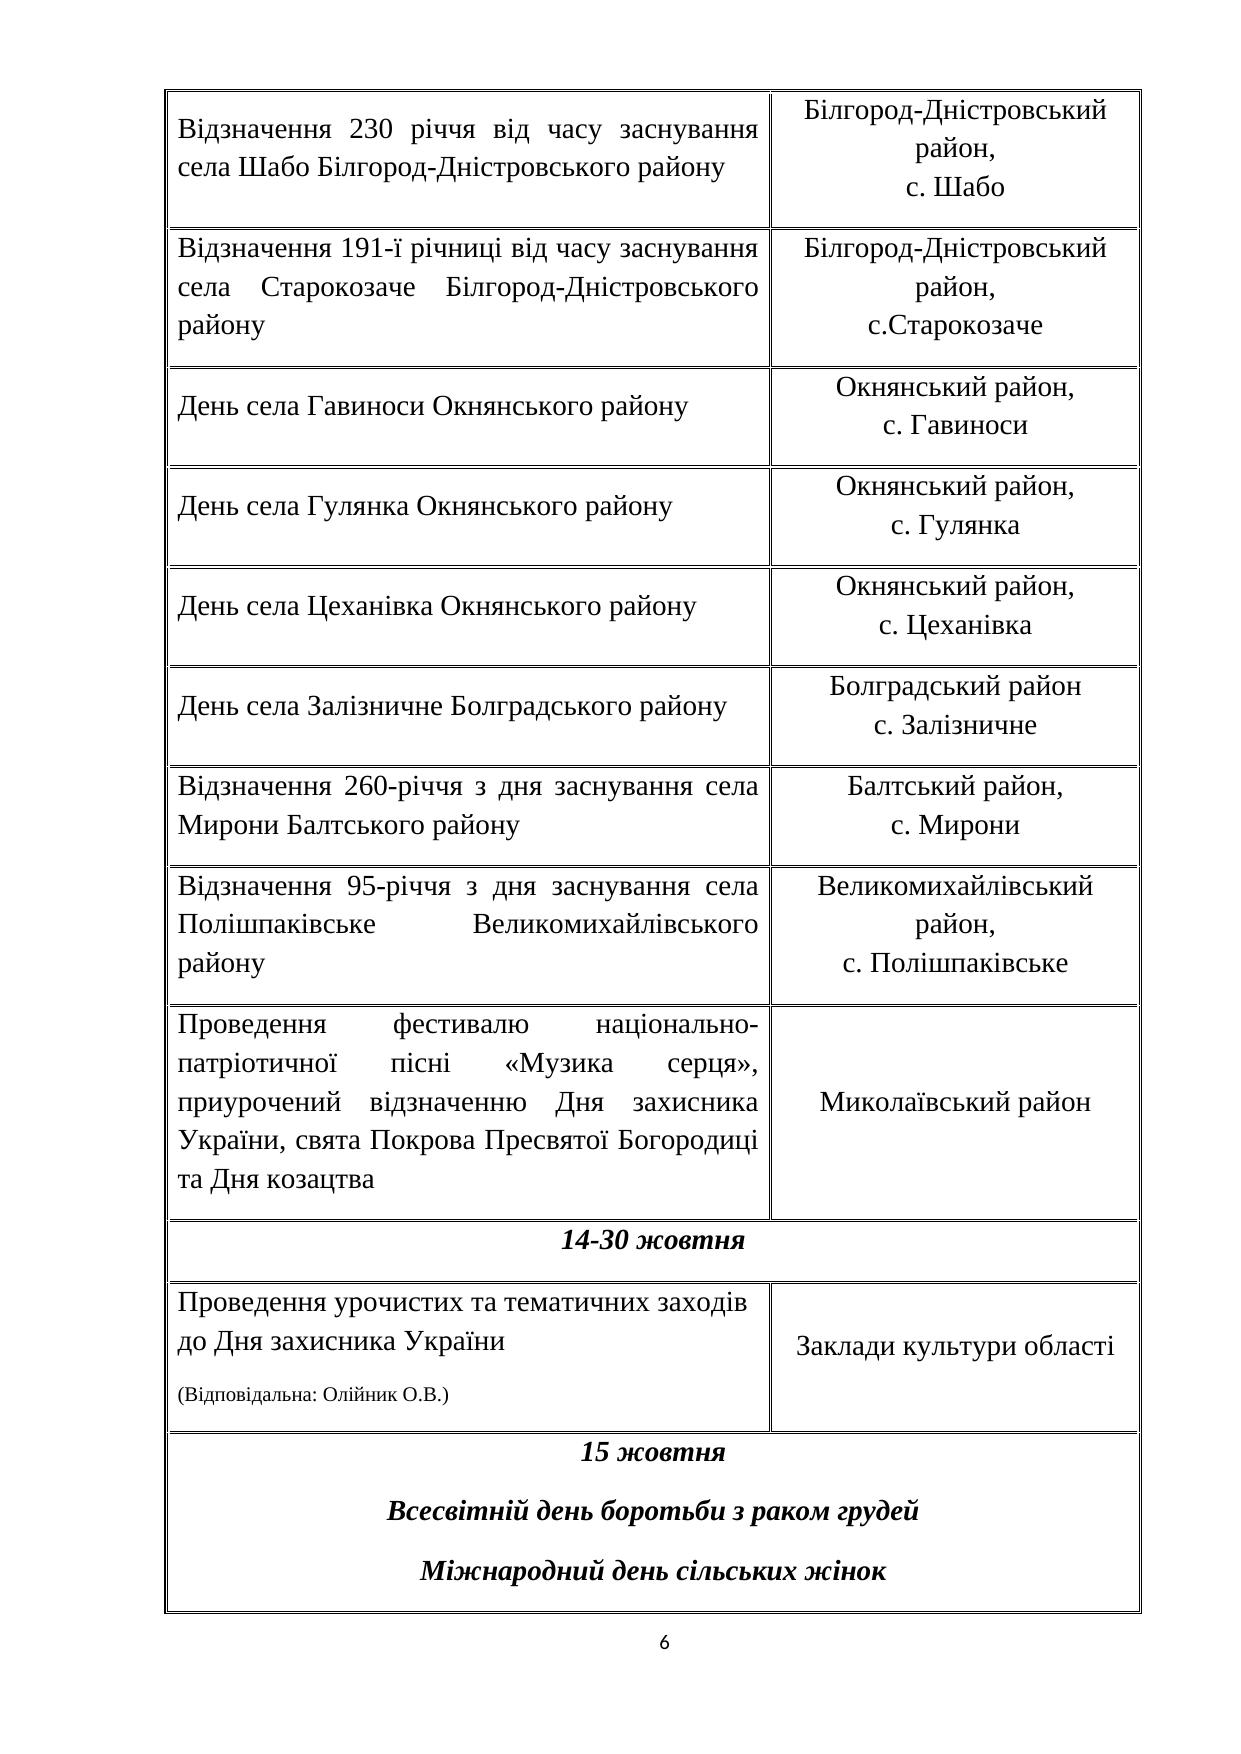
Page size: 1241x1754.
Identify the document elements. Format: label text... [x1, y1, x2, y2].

table_cell Проведення фестивалю національно-патріотичної пісні «Музика серця», приурочений відзначенню Дня захисника України, свята Покрова Пресвятої Богородиці та Дня козацтва [168, 1004, 769, 1219]
table_cell 15 жовтня Всесвітній день боротьби з раком грудей Міжнародний день сільських жінок [168, 1431, 1139, 1611]
table_cell Окнянський район, с. Цеханівка [770, 565, 1140, 665]
table_cell Балтський район, с. Мирони [770, 765, 1140, 865]
table_cell Відзначення 260-річчя з дня заснування села Мирони Балтського району [166, 765, 770, 865]
table_cell Відзначення 230 річчя від часу заснування села Шабо Білгород-Дністровського району [168, 92, 770, 227]
table_cell Проведення урочистих та тематичних заходів до Дня захисника України (Відповідальна: Олійник О.В.) [166, 1281, 770, 1431]
table_cell День села Цеханівка Окнянського району [166, 565, 770, 665]
table_cell День села Залізничне Болградського району [166, 665, 770, 765]
table_cell Окнянський район, с. Гулянка [770, 465, 1140, 565]
table_cell Великомихайлівський район, с. Полішпаківське [770, 865, 1140, 1003]
table_cell 14-30 жовтня [166, 1219, 1140, 1281]
table_cell Відзначення 191-ї річниці від часу заснування села Старокозаче Білгород-Дністровського району [166, 227, 770, 366]
table_cell День села Гавиноси Окнянського району [168, 366, 769, 465]
table_cell Окнянський район, с. Гавиноси [772, 366, 1139, 465]
table_cell Білгород-Дністровський район, с.Старокозаче [770, 227, 1140, 366]
table_cell Відзначення 95-річчя з дня заснування села Полішпаківське Великомихайлівського району [166, 865, 770, 1003]
table_cell День села Гулянка Окнянського району [166, 465, 770, 565]
table_cell Болградський район с. Залізничне [770, 665, 1140, 765]
table_cell Білгород-Дністровський район, с. Шабо [770, 92, 1139, 227]
table_cell Заклади культури області [770, 1281, 1140, 1431]
table_cell Миколаївський район [772, 1004, 1139, 1219]
